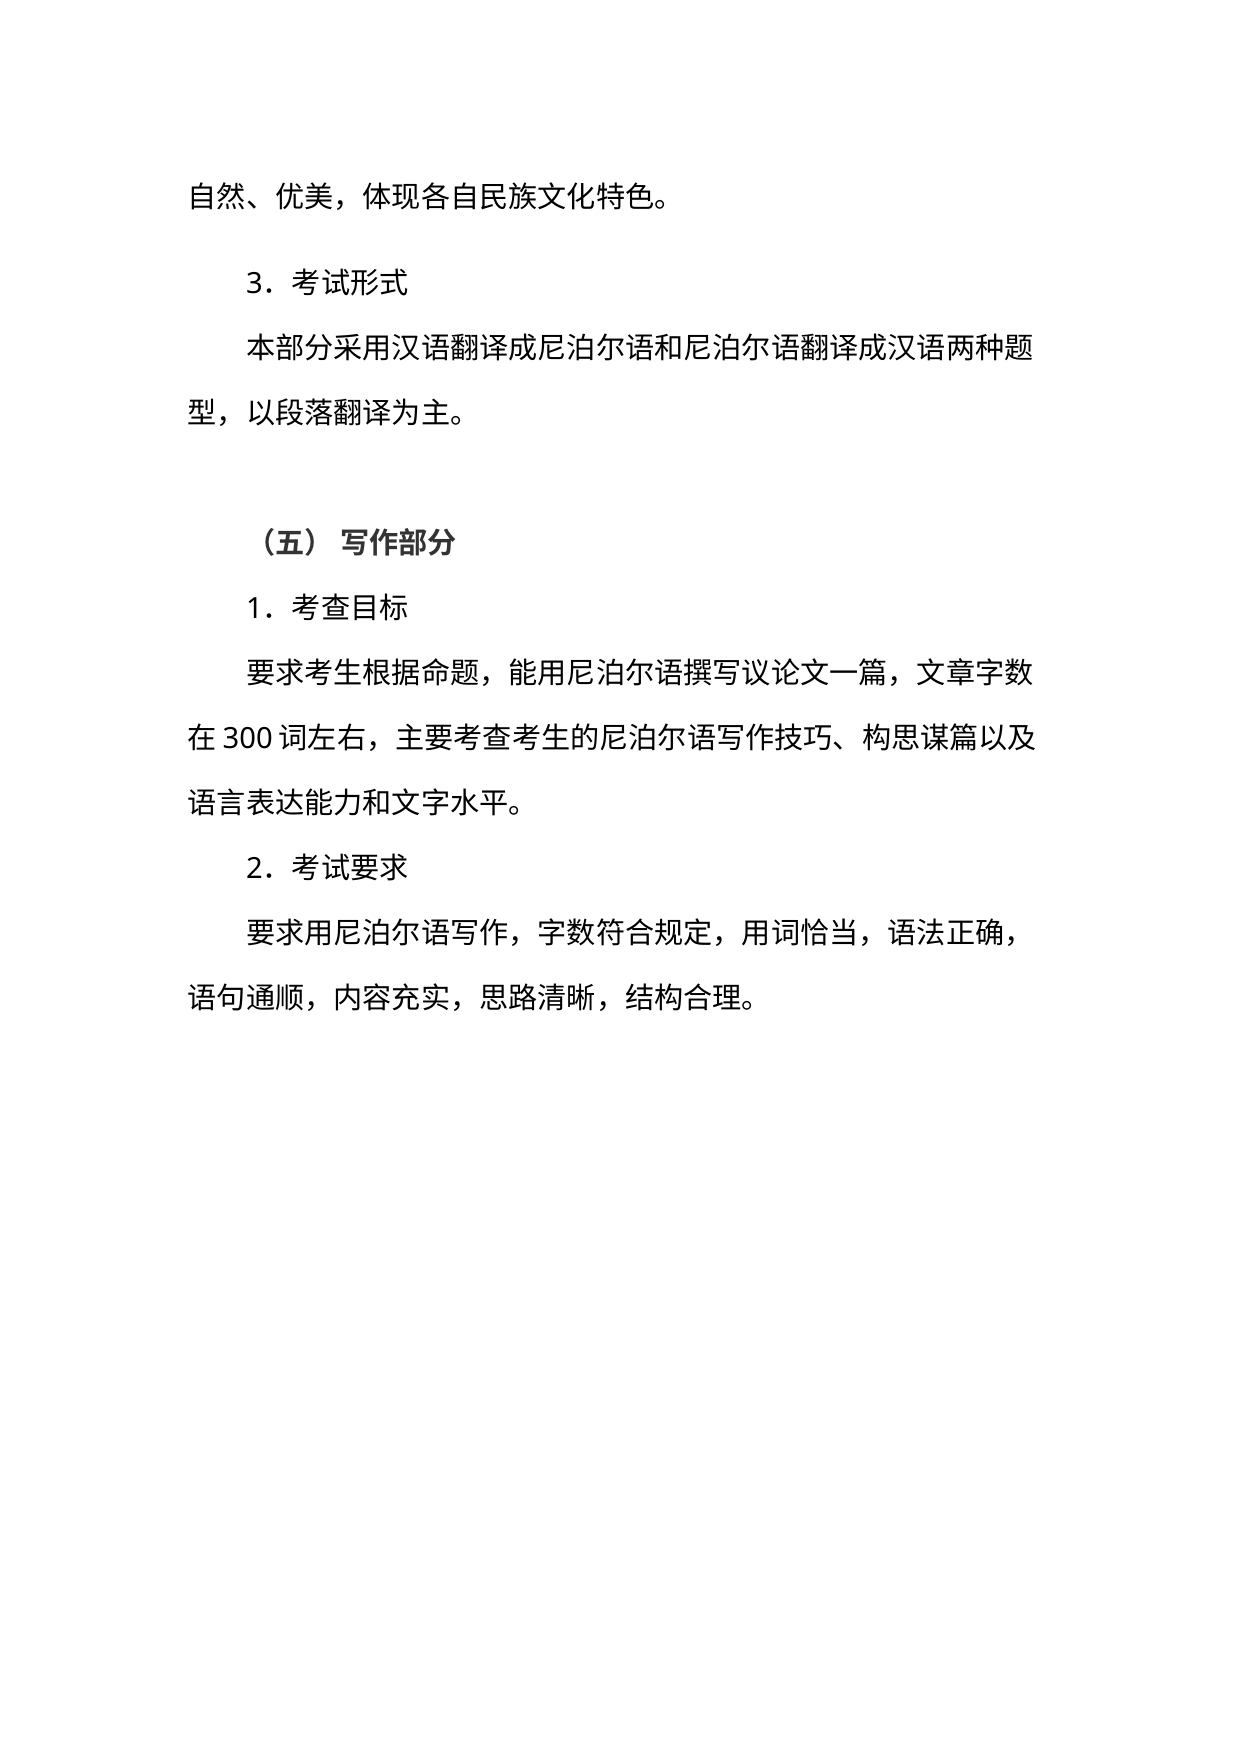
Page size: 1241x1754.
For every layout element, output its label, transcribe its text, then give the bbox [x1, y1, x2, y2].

text （五） 写作部分 [187, 508, 1053, 573]
text 本部分采用汉语翻译成尼泊尔语和尼泊尔语翻译成汉语两种题型，以段落翻译为主。 [187, 313, 1053, 443]
text 要求考生根据命题，能用尼泊尔语撰写议论文一篇，文章字数在300词左右，主要考查考生的尼泊尔语写作技巧、构思谋篇以及语言表达能力和文字水平。 [187, 638, 1053, 833]
text 1．考查目标 [187, 573, 1053, 638]
text 3．考试形式 [187, 248, 1053, 313]
text 要求用尼泊尔语写作，字数符合规定，用词恰当，语法正确，语句通顺，内容充实，思路清晰，结构合理。 [187, 898, 1053, 1028]
text 2．考试要求 [187, 833, 1053, 898]
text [187, 162, 1053, 227]
